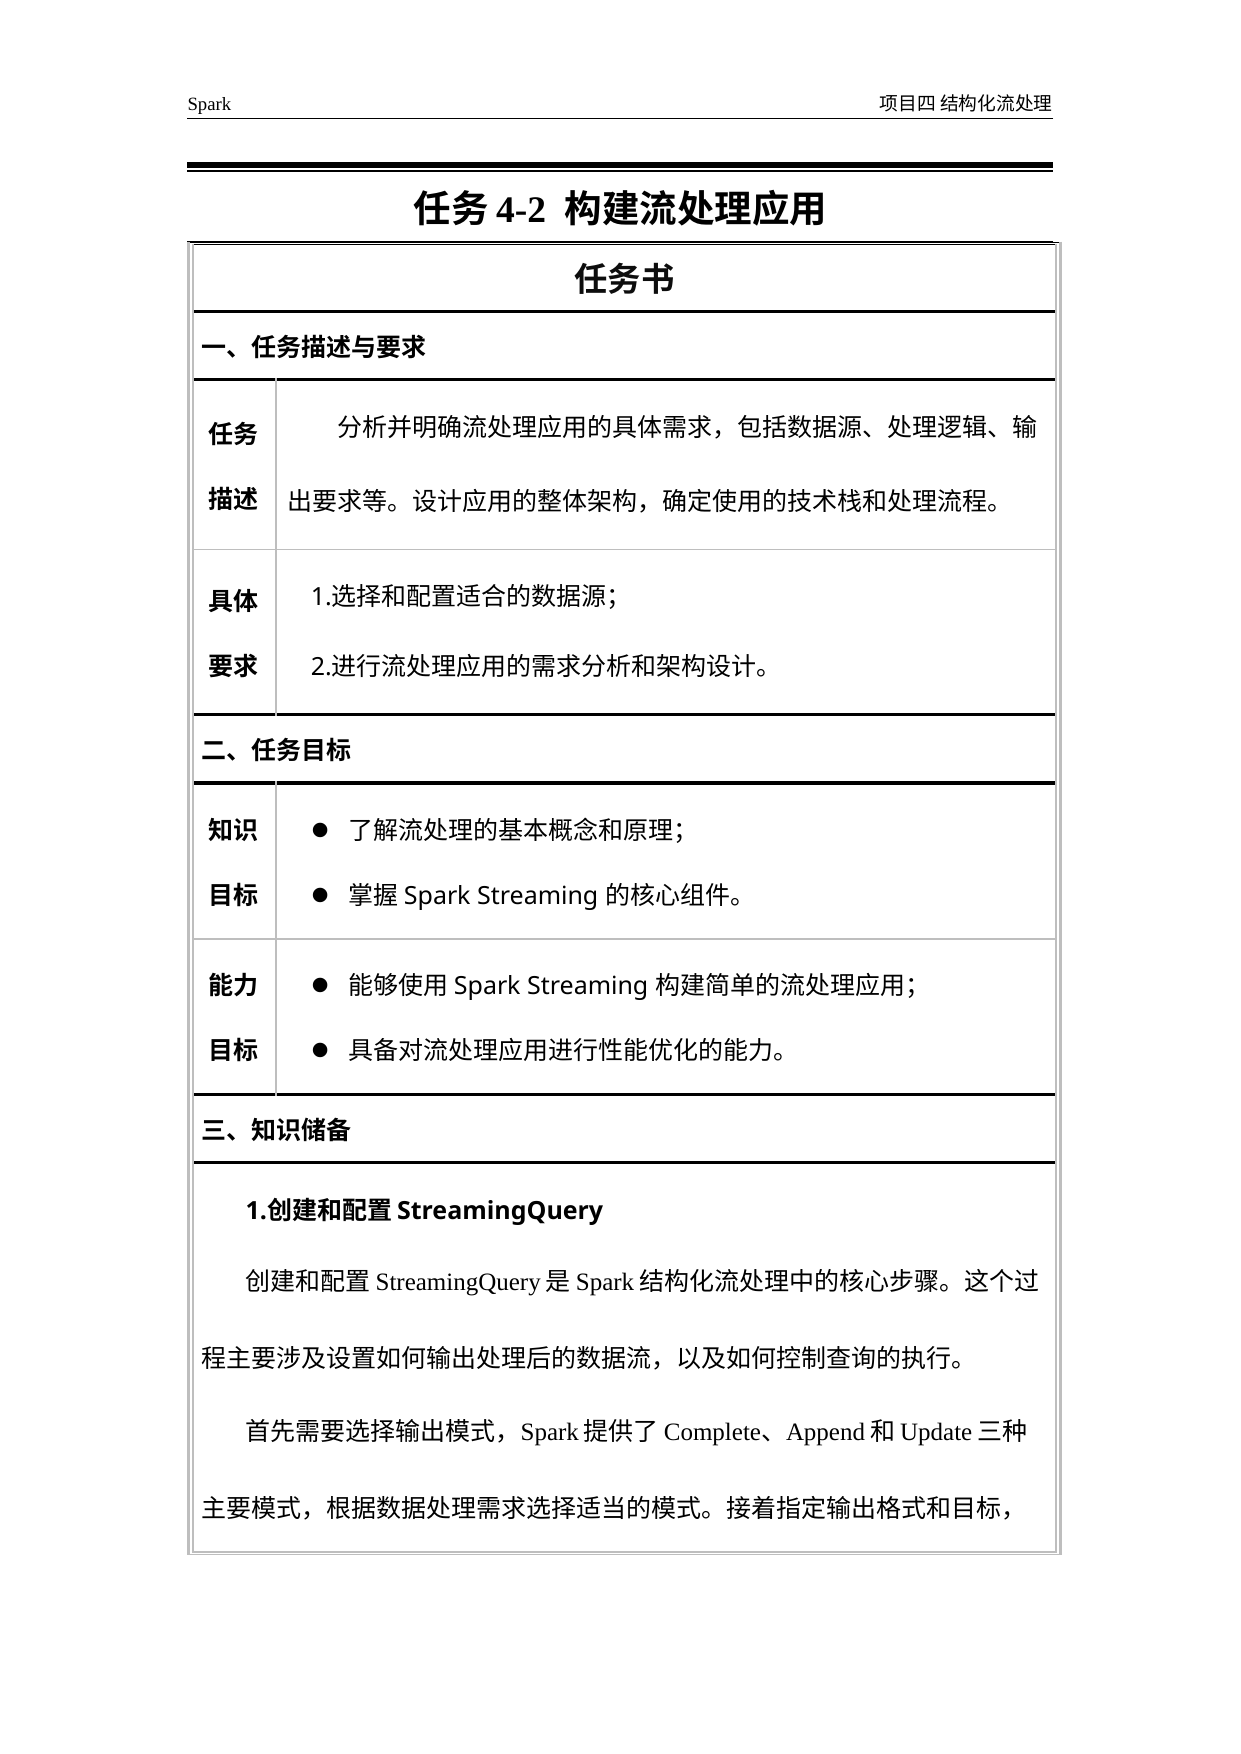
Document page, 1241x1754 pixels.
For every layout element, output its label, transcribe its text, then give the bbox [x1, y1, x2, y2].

table_cell 任务描述 [194, 381, 275, 548]
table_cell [194, 1164, 1055, 1551]
table_cell 具体要求 [194, 550, 275, 713]
table_cell 二、任务目标 [194, 716, 1055, 781]
table_cell 一、任务描述与要求 [194, 313, 1055, 378]
table_cell 了解流处理的基本概念和原理； 掌握 Spark Streaming 的核心组件。 [277, 785, 1055, 938]
table_header 任务书 [194, 245, 1055, 310]
table_cell 分析并明确流处理应用的具体需求，包括数据源、处理逻辑、输出要求等。设计应用的整体架构，确定使用的技术栈和处理流程。 [277, 381, 1055, 548]
table_cell 三、知识储备 [194, 1096, 1055, 1161]
text 任务4-2 构建流处理应用 [187, 172, 1053, 241]
table_cell 能力目标 [194, 940, 275, 1093]
table_cell 1.选择和配置适合的数据源； 2.进行流处理应用的需求分析和架构设计。 [277, 550, 1055, 713]
table_cell 能够使用 Spark Streaming 构建简单的流处理应用； 具备对流处理应用进行性能优化的能力。 [277, 940, 1055, 1093]
table_cell 知识目标 [194, 785, 275, 938]
